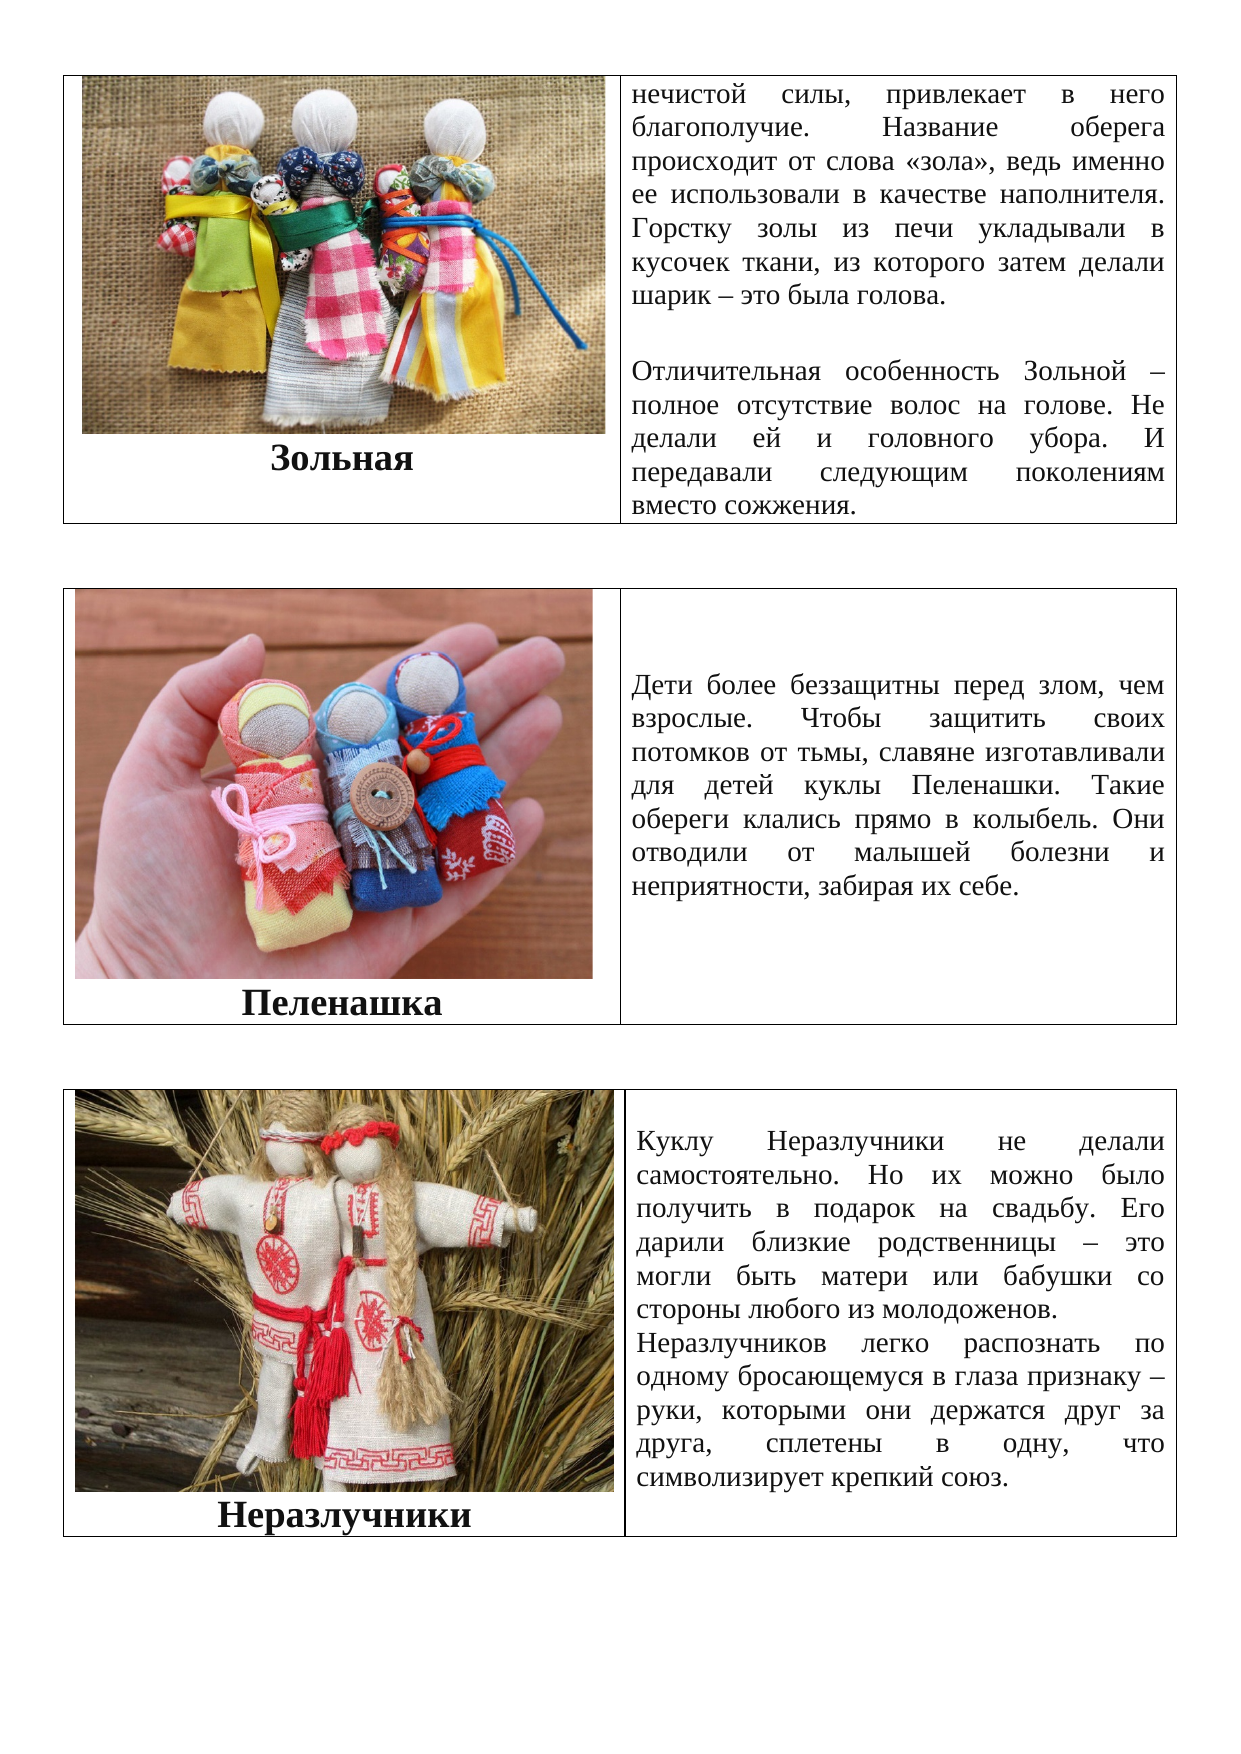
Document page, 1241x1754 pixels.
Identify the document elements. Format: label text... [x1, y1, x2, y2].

picture [75, 1090, 614, 1492]
picture [75, 589, 593, 979]
table_header Пеленашка [64, 589, 620, 1023]
table_header Зольная [64, 76, 620, 522]
table_header Куклу Неразлучники не делали самостоятельно. Но их можно было получить в подарок на свадьбу. Его дарили близкие родственницы – это могли быть матери или бабушки со стороны любого из молодоженов. Неразлучников легко распознать по одному бросающемуся в глаза признаку – руки, которыми они держатся друг за друга, сплетены в одну, что символизирует крепкий союз. [626, 1090, 1176, 1536]
picture [82, 76, 606, 434]
table_header Дети более беззащитны перед злом, чем взрослые. Чтобы защитить своих потомков от тьмы, славяне изготавливали для детей куклы Пеленашки. Такие обереги клались прямо в колыбель. Они отводили от малышей болезни и неприятности, забирая их себе. [621, 589, 1176, 1023]
table_header Неразлучники [64, 1090, 624, 1536]
